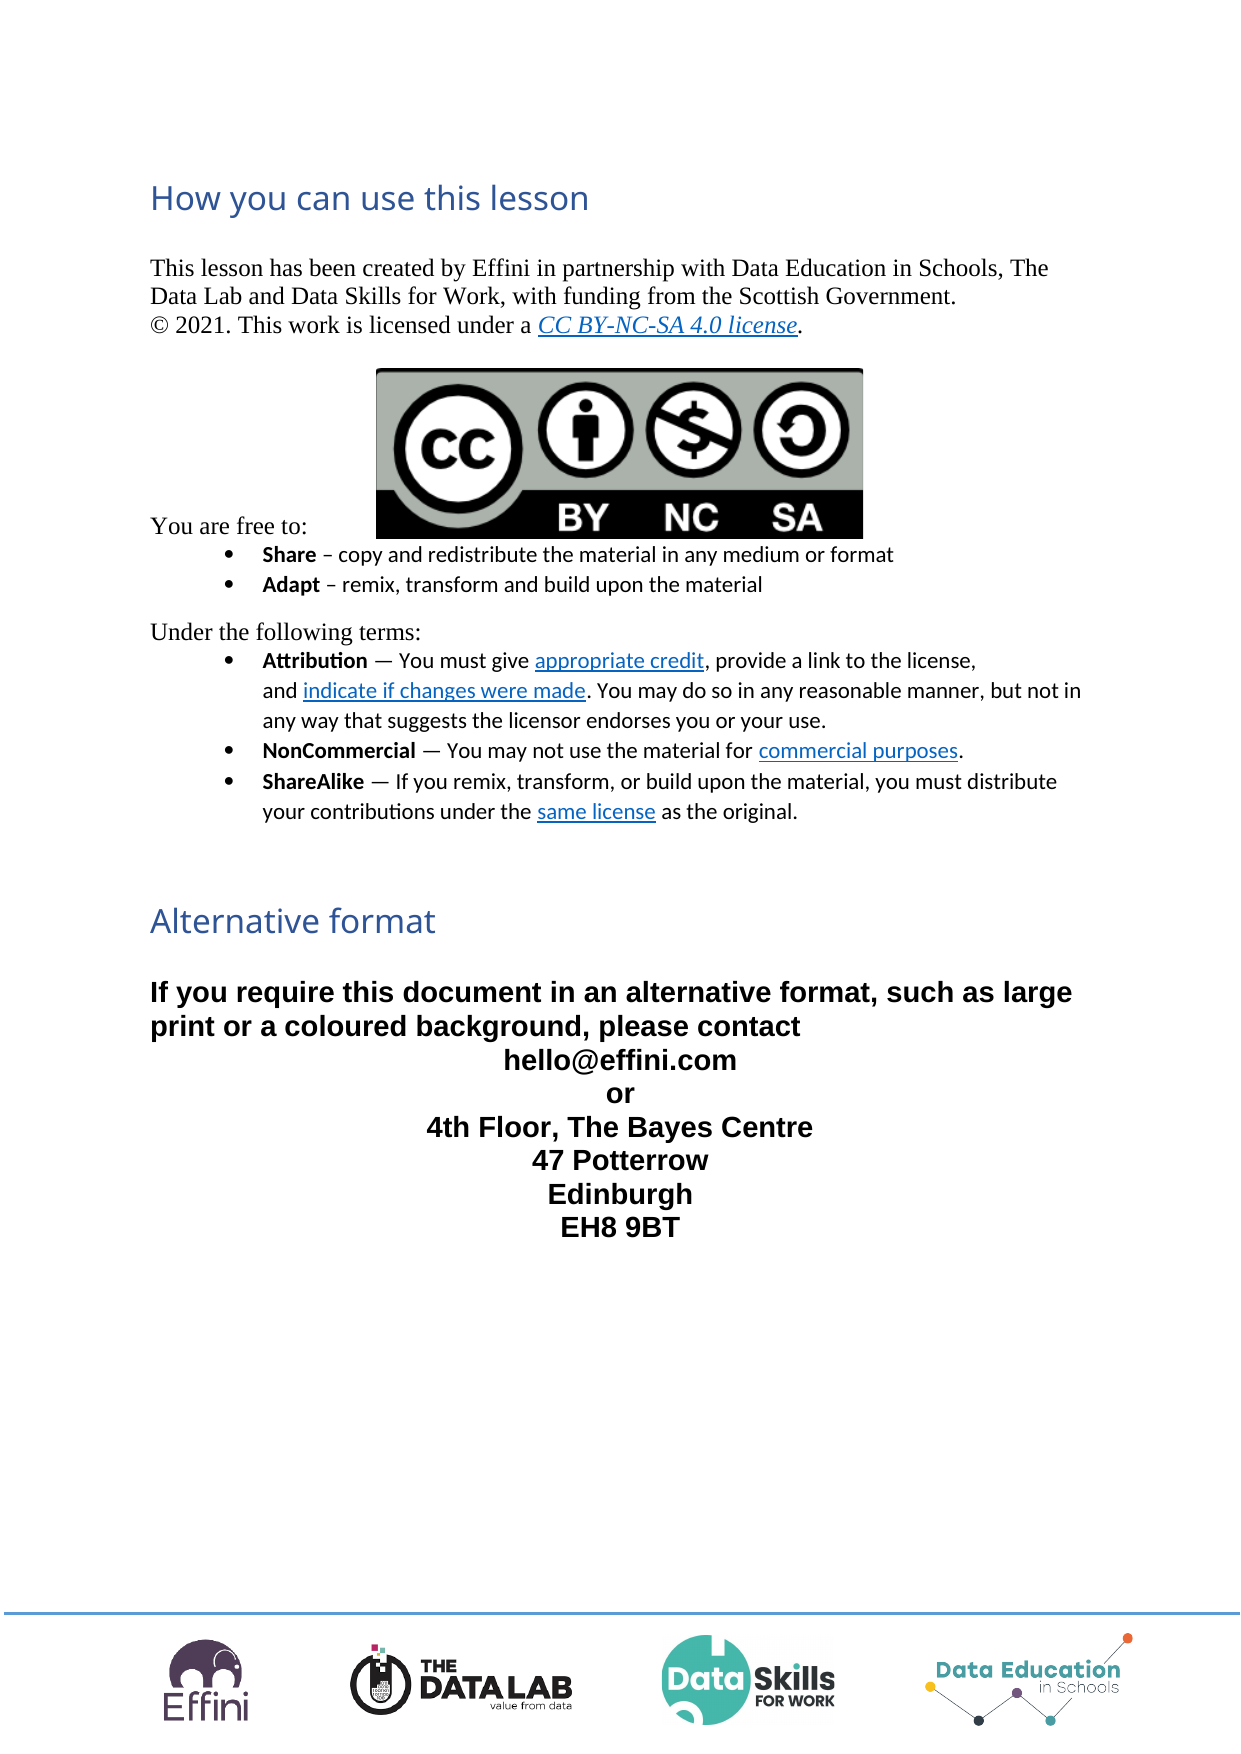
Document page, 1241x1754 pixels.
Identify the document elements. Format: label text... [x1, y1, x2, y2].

text or [150, 1076, 1090, 1109]
list NonCommercial — You may not use the material for commercial purposes. [225, 737, 1090, 765]
text 47 Potterrow [150, 1143, 1090, 1177]
text Edinburgh [150, 1177, 1090, 1210]
picture [350, 1644, 572, 1715]
list ShareAlike — If you remix, transform, or build upon the material, you must distribute your contributions under the same license as the original. [225, 767, 1090, 825]
picture [925, 1633, 1133, 1726]
picture [372, 368, 863, 538]
text This lesson has been created by Effini in partnership with Data Education in Schools, The Data Lab and Data Skills for Work, with funding from the Scottish Government. [150, 253, 1090, 310]
text hello@effini.com [150, 1042, 1090, 1076]
text 4th Floor, The Bayes Centre [150, 1109, 1090, 1143]
text Under the following terms: [150, 617, 1090, 646]
text © 2021. This work is licensed under a CC BY-NC-SA 4.0 license. [150, 310, 1090, 339]
list Attribution — You must give appropriate credit, provide a link to the license, and indicate if changes were made. You may do so in any reasonable manner, but not in any way that suggests the licensor endorses you or your use. [225, 646, 1090, 734]
text EH8 9BT [150, 1210, 1090, 1244]
text If you require this document in an alternative format, such as large print or a coloured background, please contact [150, 975, 1090, 1042]
subtitle Alternative format [150, 898, 1090, 943]
subtitle How you can use this lesson [150, 175, 1090, 220]
list Adapt – remix, transform and build upon the material [225, 570, 1090, 598]
picture [150, 1633, 260, 1725]
picture [661, 1635, 835, 1725]
list Share – copy and redistribute the material in any medium or format [225, 540, 1090, 568]
text You are free to: [150, 511, 1090, 540]
